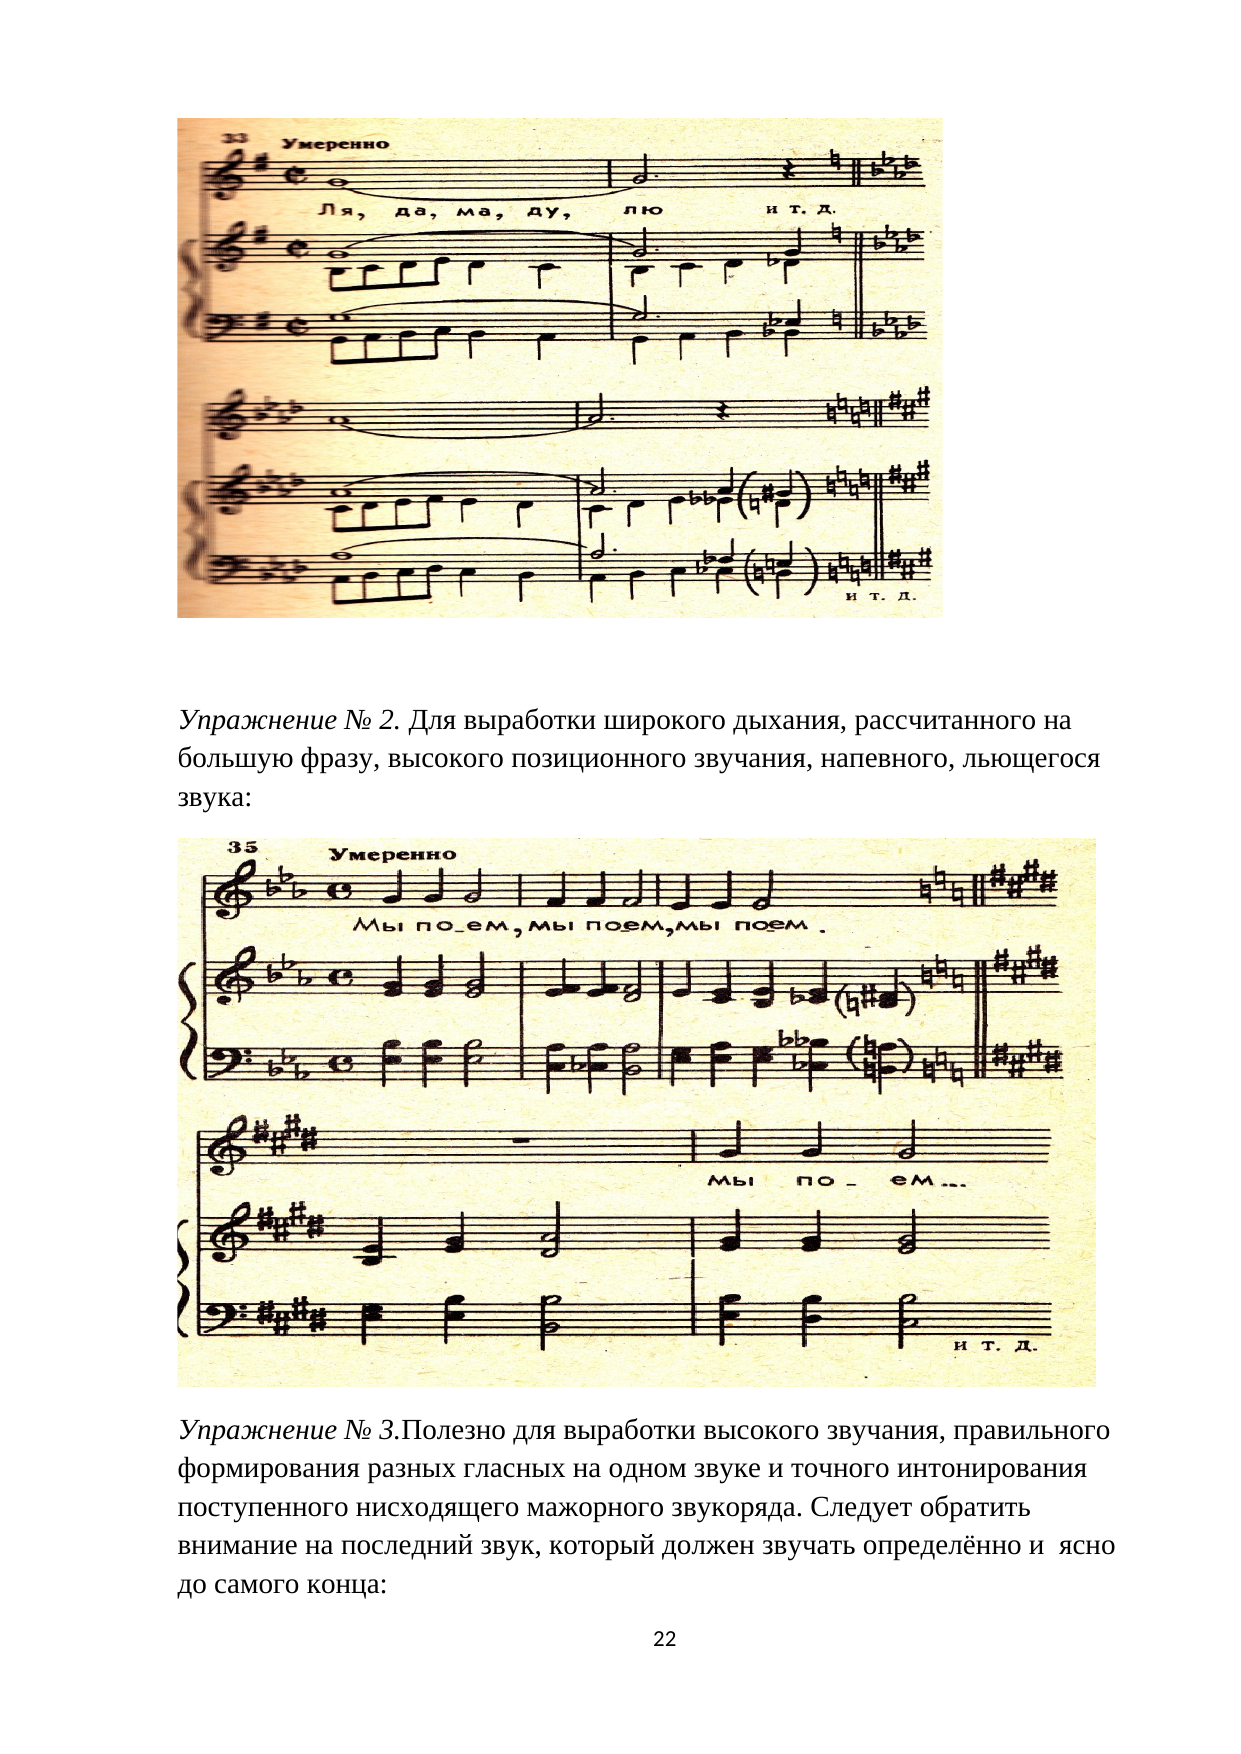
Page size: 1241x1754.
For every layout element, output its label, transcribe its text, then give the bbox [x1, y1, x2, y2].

text Упражнение № 2. Для выработки широкого дыхания, рассчитанного на большую фразу, высокого позиционного звучания, напевного, льющегося звука: [177, 702, 1152, 813]
picture [177, 118, 943, 618]
picture [177, 838, 1096, 1387]
text Упражнение № 3.Полезно для выработки высокого звучания, правильного формирования разных гласных на одном звуке и точного интонирования поступенного нисходящего мажорного звукоряда. Следует обратить внимание на последний звук, который должен звучать определённо и ясно до самого конца: [177, 1412, 1152, 1599]
